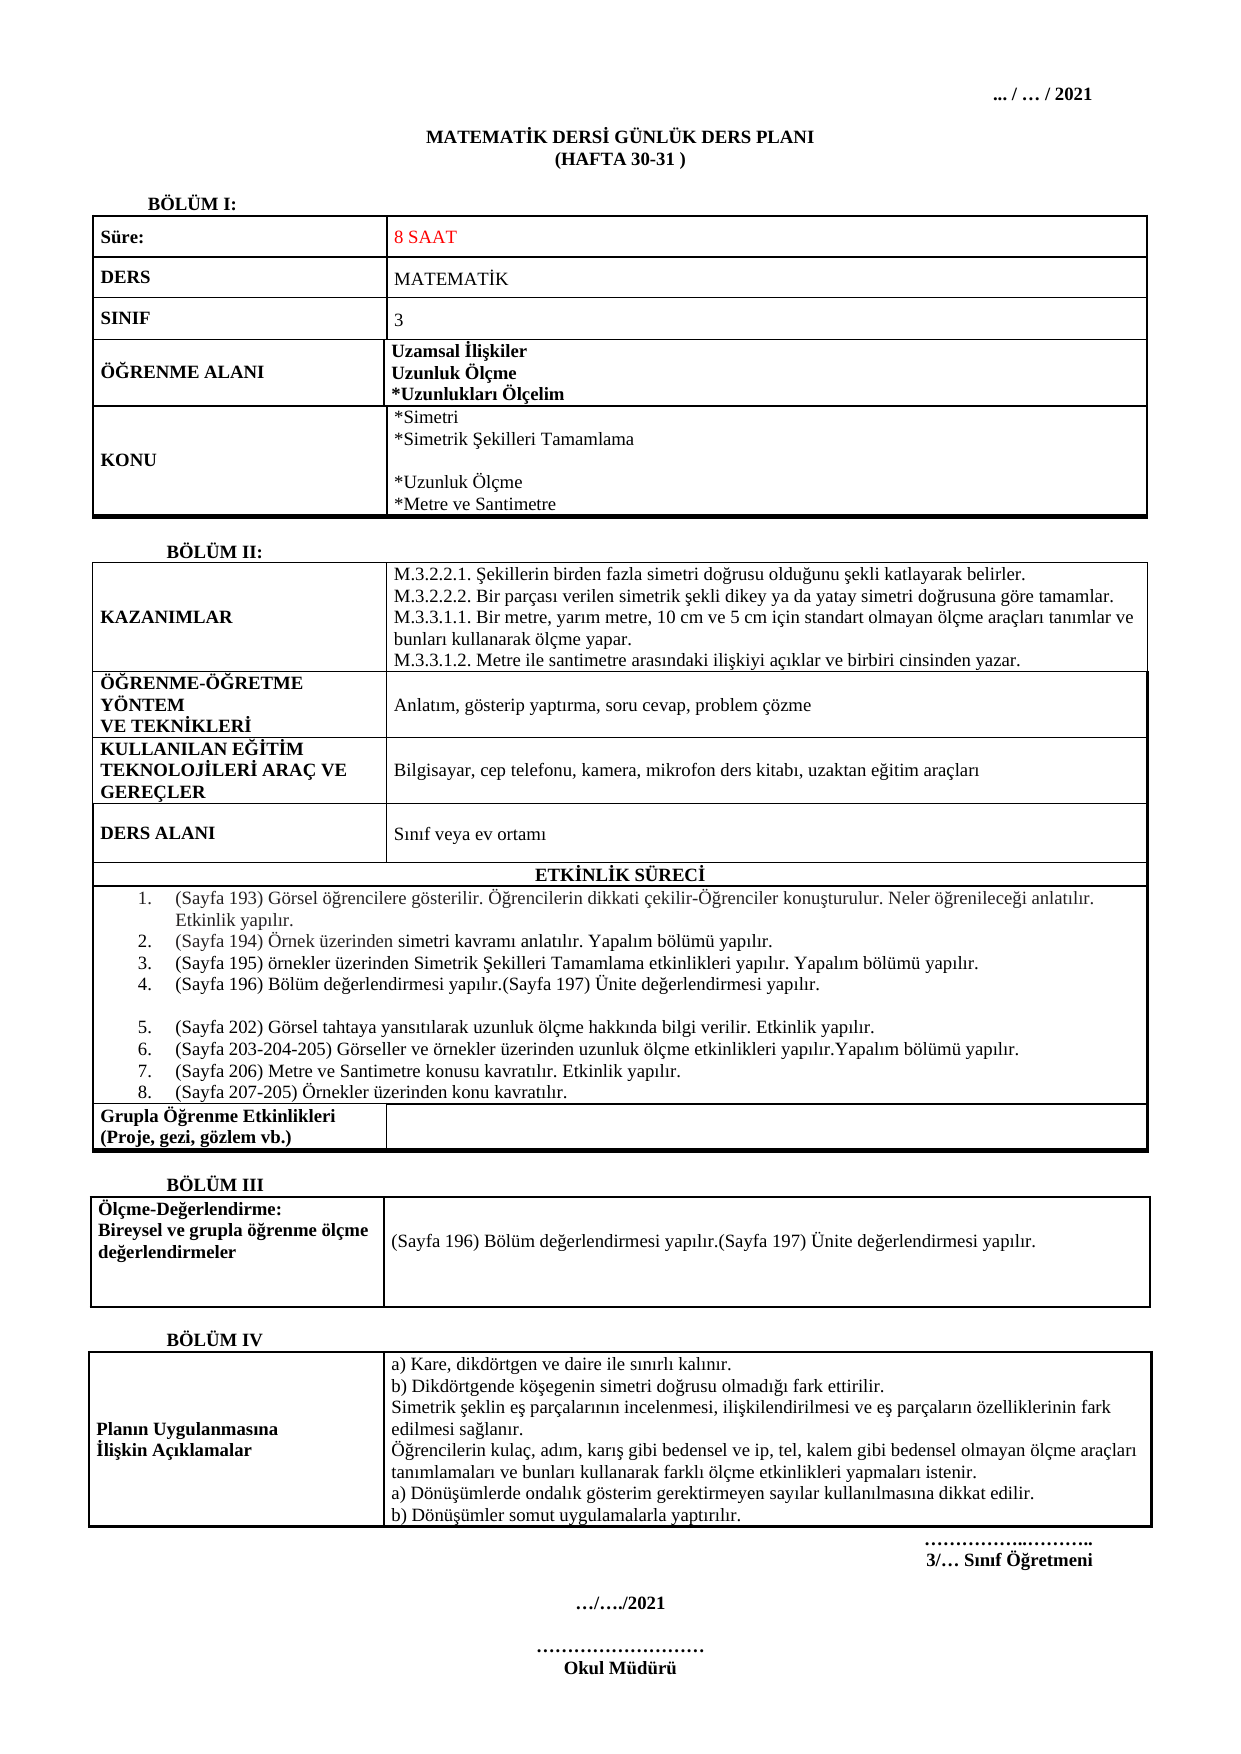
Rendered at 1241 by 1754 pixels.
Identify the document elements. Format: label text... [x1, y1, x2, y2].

text MATEMATİK DERSİ GÜNLÜK DERS PLANI [148, 126, 1092, 147]
table_cell 3 [388, 298, 1146, 339]
table_cell DERS ALANI [94, 804, 386, 862]
subtitle BÖLÜM IV [148, 1329, 1092, 1351]
table_cell ÖĞRENME ALANI [94, 340, 383, 405]
text Okul Müdürü [148, 1657, 1092, 1678]
table_cell *Simetri *Simetrik Şekilleri Tamamlama *Uzunluk Ölçme *Metre ve Santimetre [388, 407, 1146, 514]
table_cell [387, 1105, 1146, 1148]
table_cell ÖĞRENME-ÖĞRETME YÖNTEM VE TEKNİKLERİ [93, 672, 386, 737]
table_cell ETKİNLİK SÜRECİ [94, 863, 1146, 885]
table_cell Sınıf veya ev ortamı [387, 804, 1146, 862]
table_header (Sayfa 196) Bölüm değerlendirmesi yapılır.(Sayfa 197) Ünite değerlendirmesi yapılır. [385, 1198, 1149, 1306]
table_header Planın Uygulanmasına İlişkin Açıklamalar [90, 1353, 383, 1525]
table_header 8 SAAT [388, 217, 1146, 256]
text ……………..……….. [148, 1528, 1092, 1549]
table_header Süre: [94, 217, 386, 256]
table_header Ölçme-Değerlendirme: Bireysel ve grupla öğrenme ölçme değerlendirmeler [92, 1198, 383, 1306]
text BÖLÜM II: [148, 541, 1092, 562]
table_cell Anlatım, gösterip yaptırma, soru cevap, problem çözme [387, 672, 1146, 737]
table_cell KONU [94, 407, 386, 514]
text 3/… Sınıf Öğretmeni [148, 1549, 1092, 1571]
subtitle BÖLÜM III [148, 1174, 1092, 1196]
table_cell (Sayfa 193) Görsel öğrencilere gösterilir. Öğrencilerin dikkati çekilir-Öğrenciler konuşturulur. Neler öğrenileceği anlatılır. Etkinlik yapılır. (Sayfa 194) Örnek üzerinden simetri kavramı anlatılır. Yapalım bölümü yapılır. (Sayfa 195) örnekler üzerinden Simetrik Şekilleri Tamamlama etkinlikleri yapılır. Yapalım bölümü yapılır. (Sayfa 196) Bölüm değerlendirmesi yapılır.(Sayfa 197) Ünite değerlendirmesi yapılır. (Sayfa 202) Görsel tahtaya yansıtılarak uzunluk ölçme hakkında bilgi verilir. Etkinlik yapılır. (Sayfa 203-204-205) Görseller ve örnekler üzerinden uzunluk ölçme etkinlikleri yapılır.Yapalım bölümü yapılır. (Sayfa 206) Metre ve Santimetre konusu kavratılır. Etkinlik yapılır. (Sayfa 207-205) Örnekler üzerinden konu kavratılır. [94, 887, 1146, 1103]
text BÖLÜM I: [148, 193, 1092, 214]
table_cell KULLANILAN EĞİTİM TEKNOLOJİLERİ ARAÇ VE GEREÇLER [93, 738, 386, 802]
table_cell Uzamsal İlişkiler Uzunluk Ölçme *Uzunlukları Ölçelim [385, 340, 1146, 405]
text …/…./2021 [148, 1592, 1092, 1614]
text ……………………… [148, 1635, 1092, 1657]
text (HAFTA 30-31 ) [148, 147, 1092, 169]
table_cell DERS [94, 258, 386, 297]
table_cell Grupla Öğrenme Etkinlikleri (Proje, gezi, gözlem vb.) [94, 1104, 386, 1148]
text ... / … / 2021 [148, 83, 1092, 104]
table_cell MATEMATİK [388, 258, 1146, 297]
table_header M.3.2.2.1. Şekillerin birden fazla simetri doğrusu olduğunu şekli katlayarak belirler. M.3.2.2.2. Bir parçası verilen simetrik şekli dikey ya da yatay simetri doğrusuna göre tamamlar. M.3.3.1.1. Bir metre, yarım metre, 10 cm ve 5 cm için standart olmayan ölçme araçları tanımlar ve bunları kullanarak ölçme yapar. M.3.3.1.2. Metre ile santimetre arasındaki ilişkiyi açıklar ve birbiri cinsinden yazar. [387, 563, 1147, 671]
table_cell Bilgisayar, cep telefonu, kamera, mikrofon ders kitabı, uzaktan eğitim araçları [387, 738, 1146, 802]
table_header a) Kare, dikdörtgen ve daire ile sınırlı kalınır. b) Dikdörtgende köşegenin simetri doğrusu olmadığı fark ettirilir. Simetrik şeklin eş parçalarının incelenmesi, ilişkilendirilmesi ve eş parçaların özelliklerinin fark edilmesi sağlanır. Öğrencilerin kulaç, adım, karış gibi bedensel ve ip, tel, kalem gibi bedensel olmayan ölçme araçları tanımlamaları ve bunları kullanarak farklı ölçme etkinlikleri yapmaları istenir. a) Dönüşümlerde ondalık gösterim gerektirmeyen sayılar kullanılmasına dikkat edilir. b) Dönüşümler somut uygulamalarla yaptırılır. [385, 1353, 1150, 1525]
table_cell SINIF [94, 298, 386, 339]
table_header KAZANIMLAR [93, 563, 386, 671]
